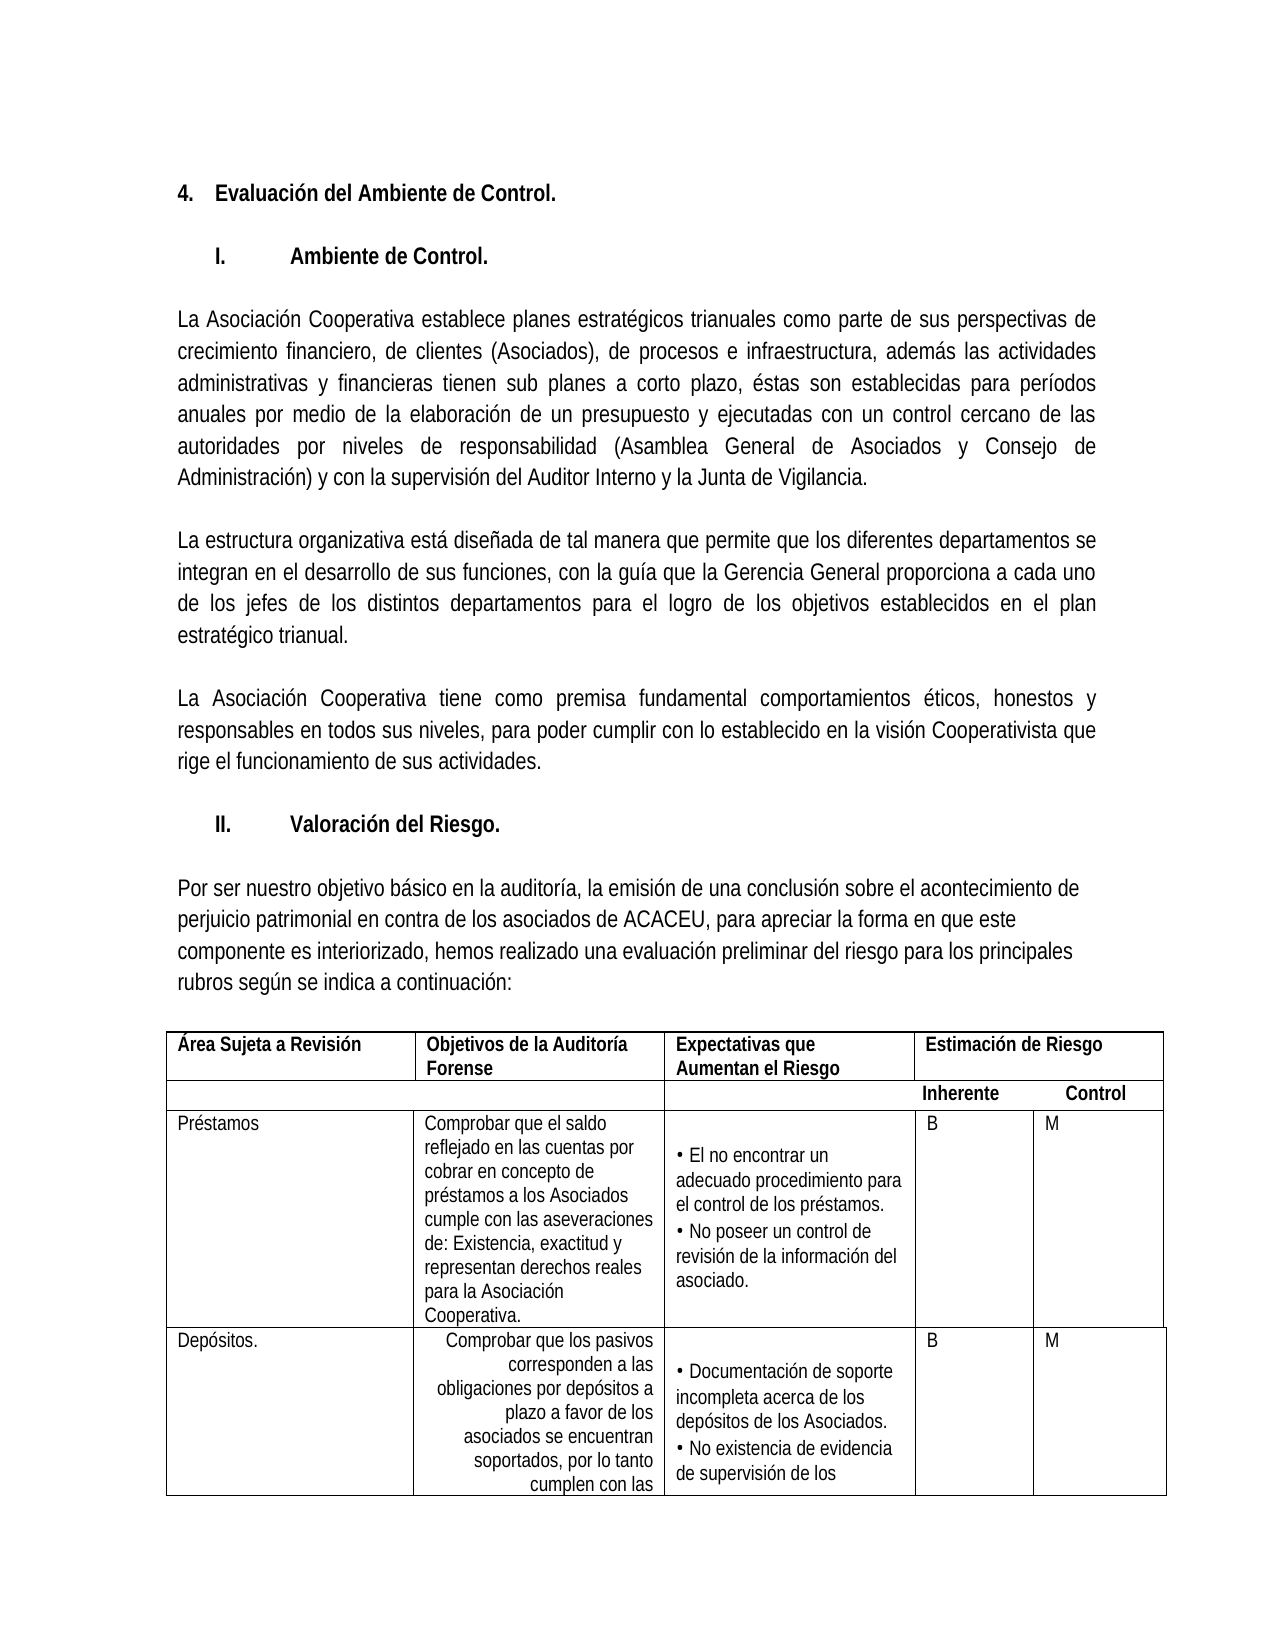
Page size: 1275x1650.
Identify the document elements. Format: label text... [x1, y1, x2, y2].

table_cell Préstamos [167, 1111, 413, 1327]
table_cell • El no encontrar un adecuado procedimiento para el control de los préstamos. • No poseer un control de revisión de la información del asociado. [665, 1111, 915, 1327]
table_cell M [1034, 1111, 1163, 1327]
table_cell [167, 1081, 664, 1110]
text La Asociación Cooperativa establece planes estratégicos trianuales como parte de sus perspectivas de crecimiento financiero, de clientes (Asociados), de procesos e infraestructura, además las actividades administrativas y financieras tienen sub planes a corto plazo, éstas son establecidas para períodos anuales por medio de la elaboración de un presupuesto y ejecutadas con un control cercano de las autoridades por niveles de responsabilidad (Asamblea General de Asociados y Consejo de Administración) y con la supervisión del Auditor Interno y la Junta de Vigilancia. [177, 305, 1098, 491]
table_header Área Sujeta a Revisión [167, 1033, 415, 1080]
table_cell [414, 1328, 664, 1495]
list Evaluación del Ambiente de Control. [177, 179, 1098, 207]
text La Asociación Cooperativa tiene como premisa fundamental comportamientos éticos, honestos y responsables en todos sus niveles, para poder cumplir con lo establecido en la visión Cooperativista que rige el funcionamiento de sus actividades. [177, 684, 1098, 775]
table_cell M [1034, 1328, 1166, 1495]
table_cell B [916, 1111, 1033, 1327]
list Valoración del Riesgo. [215, 810, 1098, 838]
table_cell Inherente Control [665, 1081, 1163, 1110]
list Ambiente de Control. [215, 242, 1098, 270]
text Por ser nuestro objetivo básico en la auditoría, la emisión de una conclusión sobre el acontecimiento de perjuicio patrimonial en contra de los asociados de ACACEU, para apreciar la forma en que este componente es interiorizado, hemos realizado una evaluación preliminar del riesgo para los principales rubros según se indica a continuación: [177, 873, 1098, 996]
table_header Objetivos de la Auditoría Forense [416, 1033, 664, 1080]
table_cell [665, 1328, 915, 1495]
table_header Expectativas que Aumentan el Riesgo [665, 1033, 914, 1080]
text La estructura organizativa está diseñada de tal manera que permite que los diferentes departamentos se integran en el desarrollo de sus funciones, con la guía que la Gerencia General proporciona a cada uno de los jefes de los distintos departamentos para el logro de los objetivos establecidos en el plan estratégico trianual. [177, 526, 1098, 648]
table_header Estimación de Riesgo [915, 1033, 1163, 1080]
table_cell B [916, 1328, 1033, 1495]
table_cell Comprobar que el saldo reflejado en las cuentas por cobrar en concepto de préstamos a los Asociados cumple con las aseveraciones de: Existencia, exactitud y representan derechos reales para la Asociación Cooperativa. [414, 1111, 664, 1327]
table_cell Depósitos. [167, 1328, 413, 1495]
